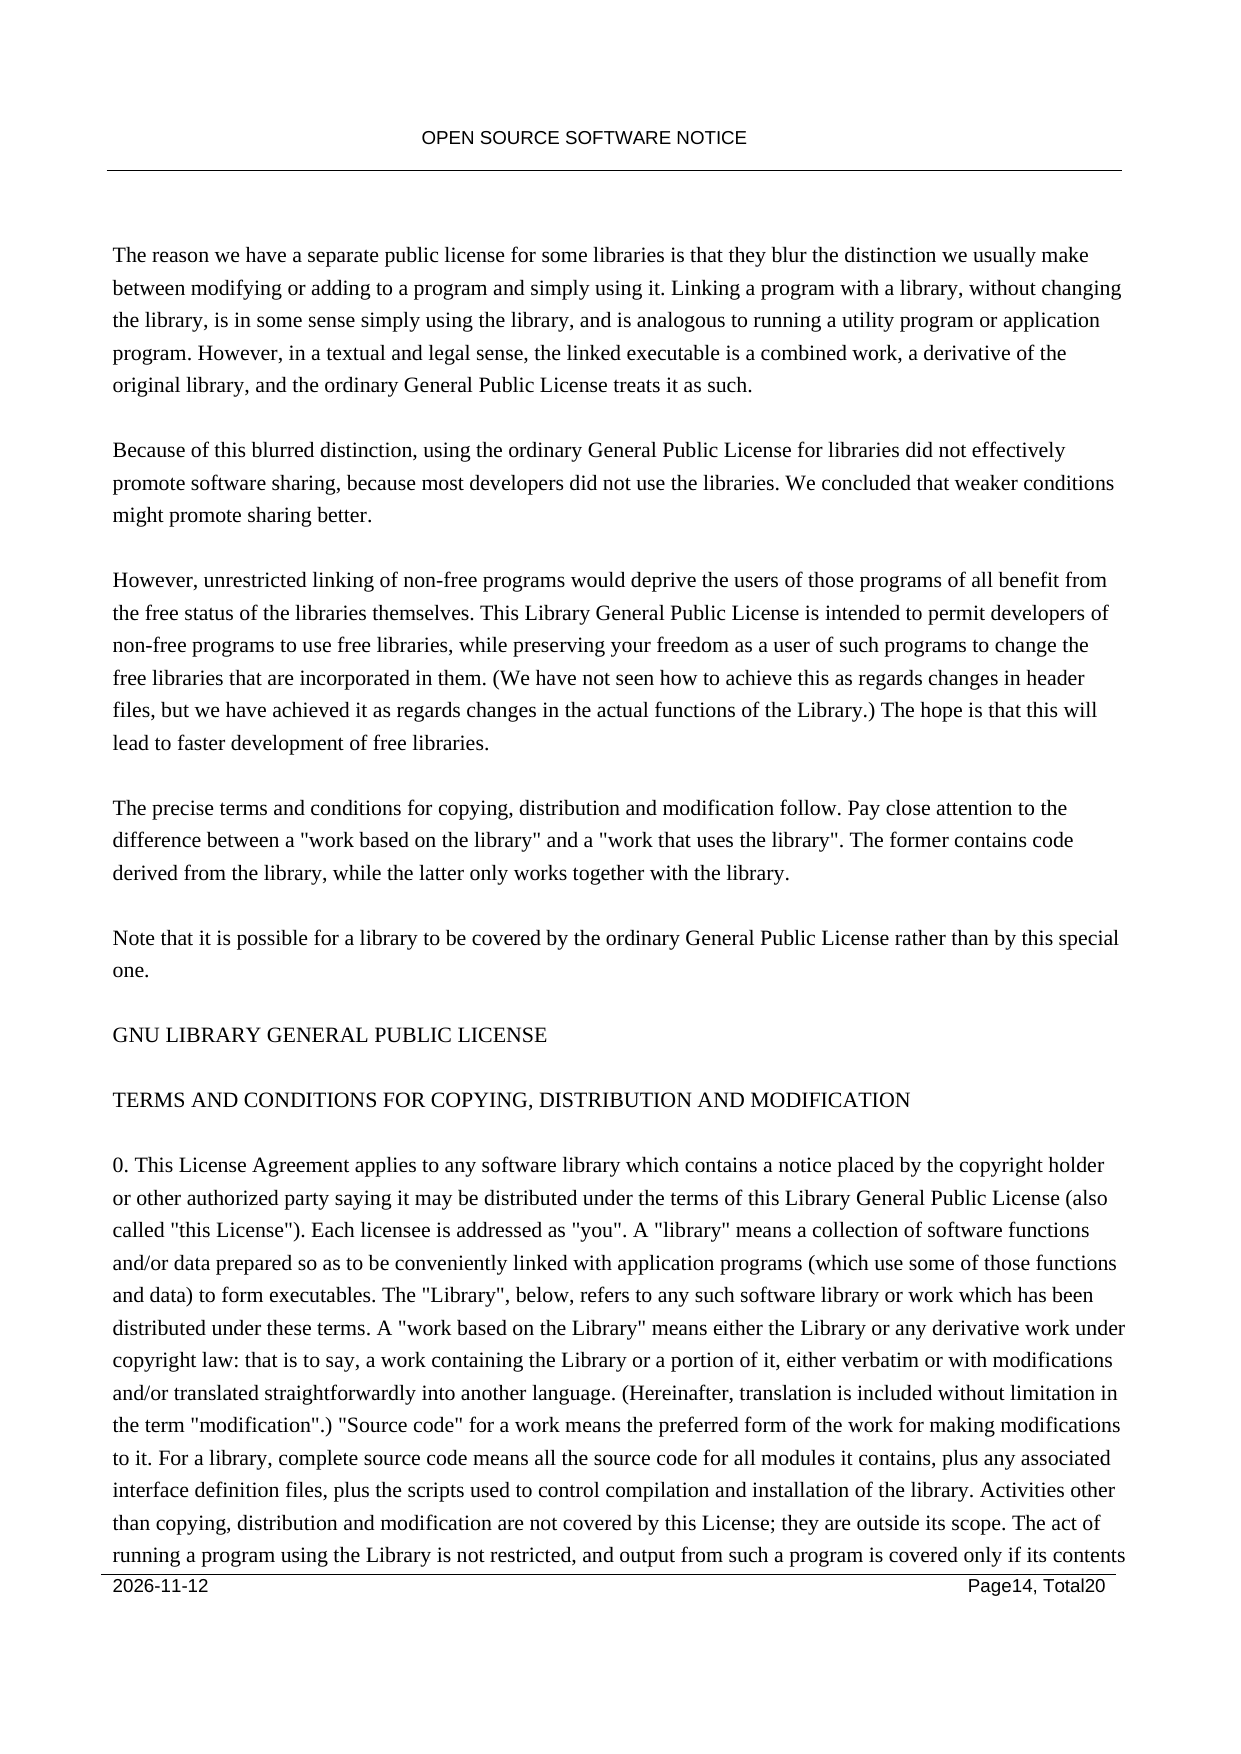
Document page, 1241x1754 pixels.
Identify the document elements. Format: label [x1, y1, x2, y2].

text [112, 206, 1128, 1571]
